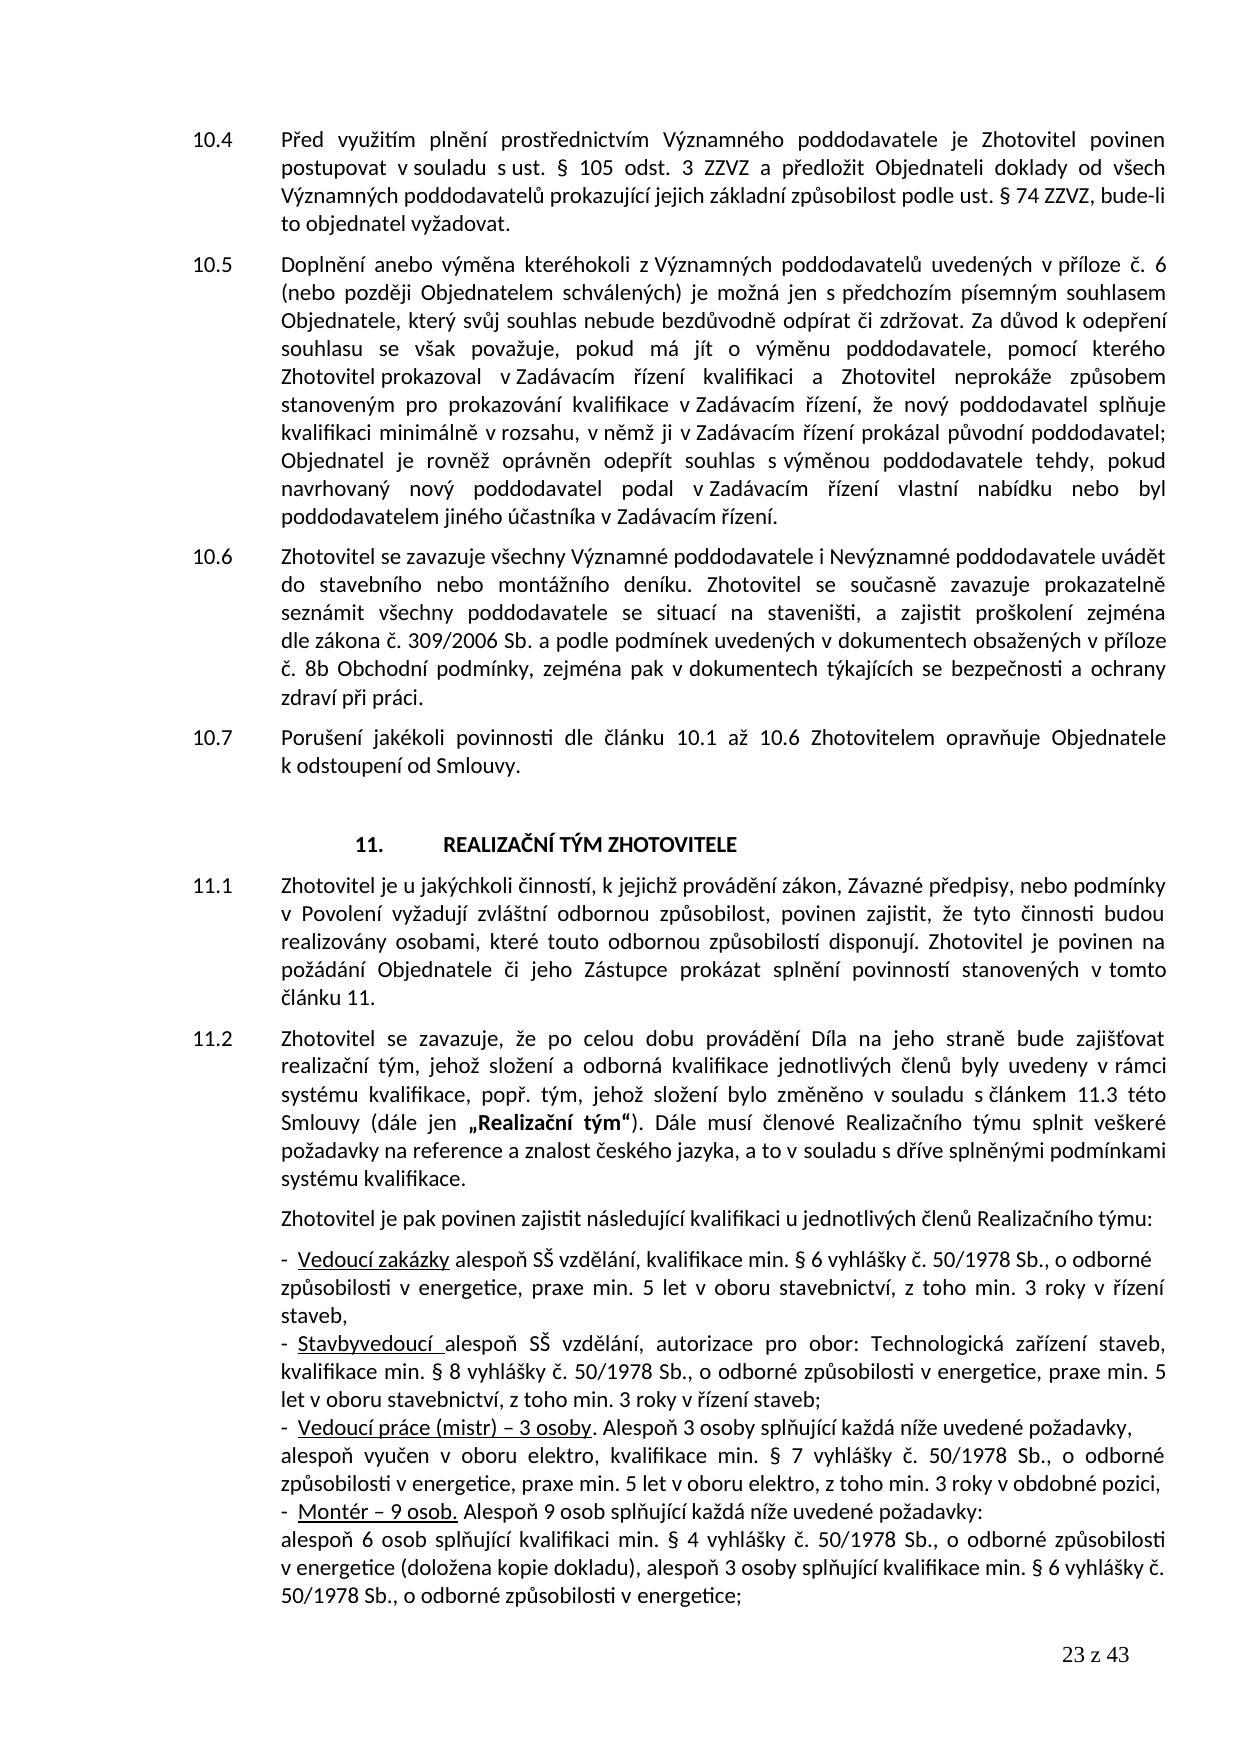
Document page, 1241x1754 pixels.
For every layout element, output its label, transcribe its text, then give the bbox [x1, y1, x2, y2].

subtitle Zhotovitel se zavazuje, že po celou dobu provádění Díla na jeho straně bude zajišťovat realizační tým, jehož složení a odborná kvalifikace jednotlivých členů byly uvedeny v rámci systému kvalifikace, popř. tým, jehož složení bylo změněno v souladu s článkem 11.3 této Smlouvy (dále jen „Realizační tým“). Dále musí členové Realizačního týmu splnit veškeré požadavky na reference a znalost českého jazyka, a to v souladu s dříve splněnými podmínkami systému kvalifikace. [192, 1024, 1167, 1192]
subtitle Doplnění anebo výměna kteréhokoli z Významných poddodavatelů uvedených v příloze č. 6 (nebo později Objednatelem schválených) je možná jen s předchozím písemným souhlasem Objednatele, který svůj souhlas nebude bezdůvodně odpírat či zdržovat. Za důvod k odepření souhlasu se však považuje, pokud má jít o výměnu poddodavatele, pomocí kterého Zhotovitel prokazoval v Zadávacím řízení kvalifikaci a Zhotovitel neprokáže způsobem stanoveným pro prokazování kvalifikace v Zadávacím řízení, že nový poddodavatel splňuje kvalifikaci minimálně v rozsahu, v němž ji v Zadávacím řízení prokázal původní poddodavatel; Objednatel je rovněž oprávněn odepřít souhlas s výměnou poddodavatele tehdy, pokud navrhovaný nový poddodavatel podal v Zadávacím řízení vlastní nabídku nebo byl poddodavatelem jiného účastníka v Zadávacím řízení. [192, 250, 1167, 530]
list Montér – 9 osob. Alespoň 9 osob splňující každá níže uvedené požadavky: [281, 1497, 1167, 1525]
list alespoň vyučen v oboru elektro, kvalifikace min. § 7 vyhlášky č. 50/1978 Sb., o odborné způsobilosti v energetice, praxe min. 5 let v oboru elektro, z toho min. 3 roky v obdobné pozici, [281, 1441, 1167, 1497]
subtitle Zhotovitel se zavazuje všechny Významné poddodavatele i Nevýznamné poddodavatele uvádět do stavebního nebo montážního deníku. Zhotovitel se současně zavazuje prokazatelně seznámit všechny poddodavatele se situací na staveništi, a zajistit proškolení zejména dle zákona č. 309/2006 Sb. a podle podmínek uvedených v dokumentech obsažených v příloze č. 8b Obchodní podmínky, zejména pak v dokumentech týkajících se bezpečnosti a ochrany zdraví při práci. [192, 542, 1167, 711]
list alespoň 6 osob splňující kvalifikaci min. § 4 vyhlášky č. 50/1978 Sb., o odborné způsobilosti v energetice (doložena kopie dokladu), alespoň 3 osoby splňující kvalifikace min. § 6 vyhlášky č. 50/1978 Sb., o odborné způsobilosti v energetice; [281, 1525, 1167, 1609]
subtitle Porušení jakékoli povinnosti dle článku 10.1 až 10.6 Zhotovitelem opravňuje Objednatele k odstoupení od Smlouvy. [192, 723, 1167, 779]
subtitle Zhotovitel je pak povinen zajistit následující kvalifikaci u jednotlivých členů Realizačního týmu: [281, 1204, 1167, 1232]
subtitle realizační tým Zhotovitele [354, 831, 1167, 858]
list Vedoucí zakázky alespoň SŠ vzdělání, kvalifikace min. § 6 vyhlášky č. 50/1978 Sb., o odborné [281, 1245, 1167, 1273]
subtitle Zhotovitel je u jakýchkoli činností, k jejichž provádění zákon, Závazné předpisy, nebo podmínky v Povolení vyžadují zvláštní odbornou způsobilost, povinen zajistit, že tyto činnosti budou realizovány osobami, které touto odbornou způsobilostí disponují. Zhotovitel je povinen na požádání Objednatele či jeho Zástupce prokázat splnění povinností stanovených v tomto článku 11. [192, 871, 1167, 1011]
list způsobilosti v energetice, praxe min. 5 let v oboru stavebnictví, z toho min. 3 roky v řízení staveb, [281, 1273, 1167, 1329]
list Stavbyvedoucí alespoň SŠ vzdělání, autorizace pro obor: Technologická zařízení staveb, kvalifikace min. § 8 vyhlášky č. 50/1978 Sb., o odborné způsobilosti v energetice, praxe min. 5 let v oboru stavebnictví, z toho min. 3 roky v řízení staveb; [281, 1329, 1167, 1413]
list Vedoucí práce (mistr) – 3 osoby. Alespoň 3 osoby splňující každá níže uvedené požadavky, [281, 1413, 1167, 1441]
subtitle Před využitím plnění prostřednictvím Významného poddodavatele je Zhotovitel povinen postupovat v souladu s ust. § 105 odst. 3 ZZVZ a předložit Objednateli doklady od všech Významných poddodavatelů prokazující jejich základní způsobilost podle ust. § 74 ZZVZ, bude-li to objednatel vyžadovat. [192, 125, 1167, 237]
